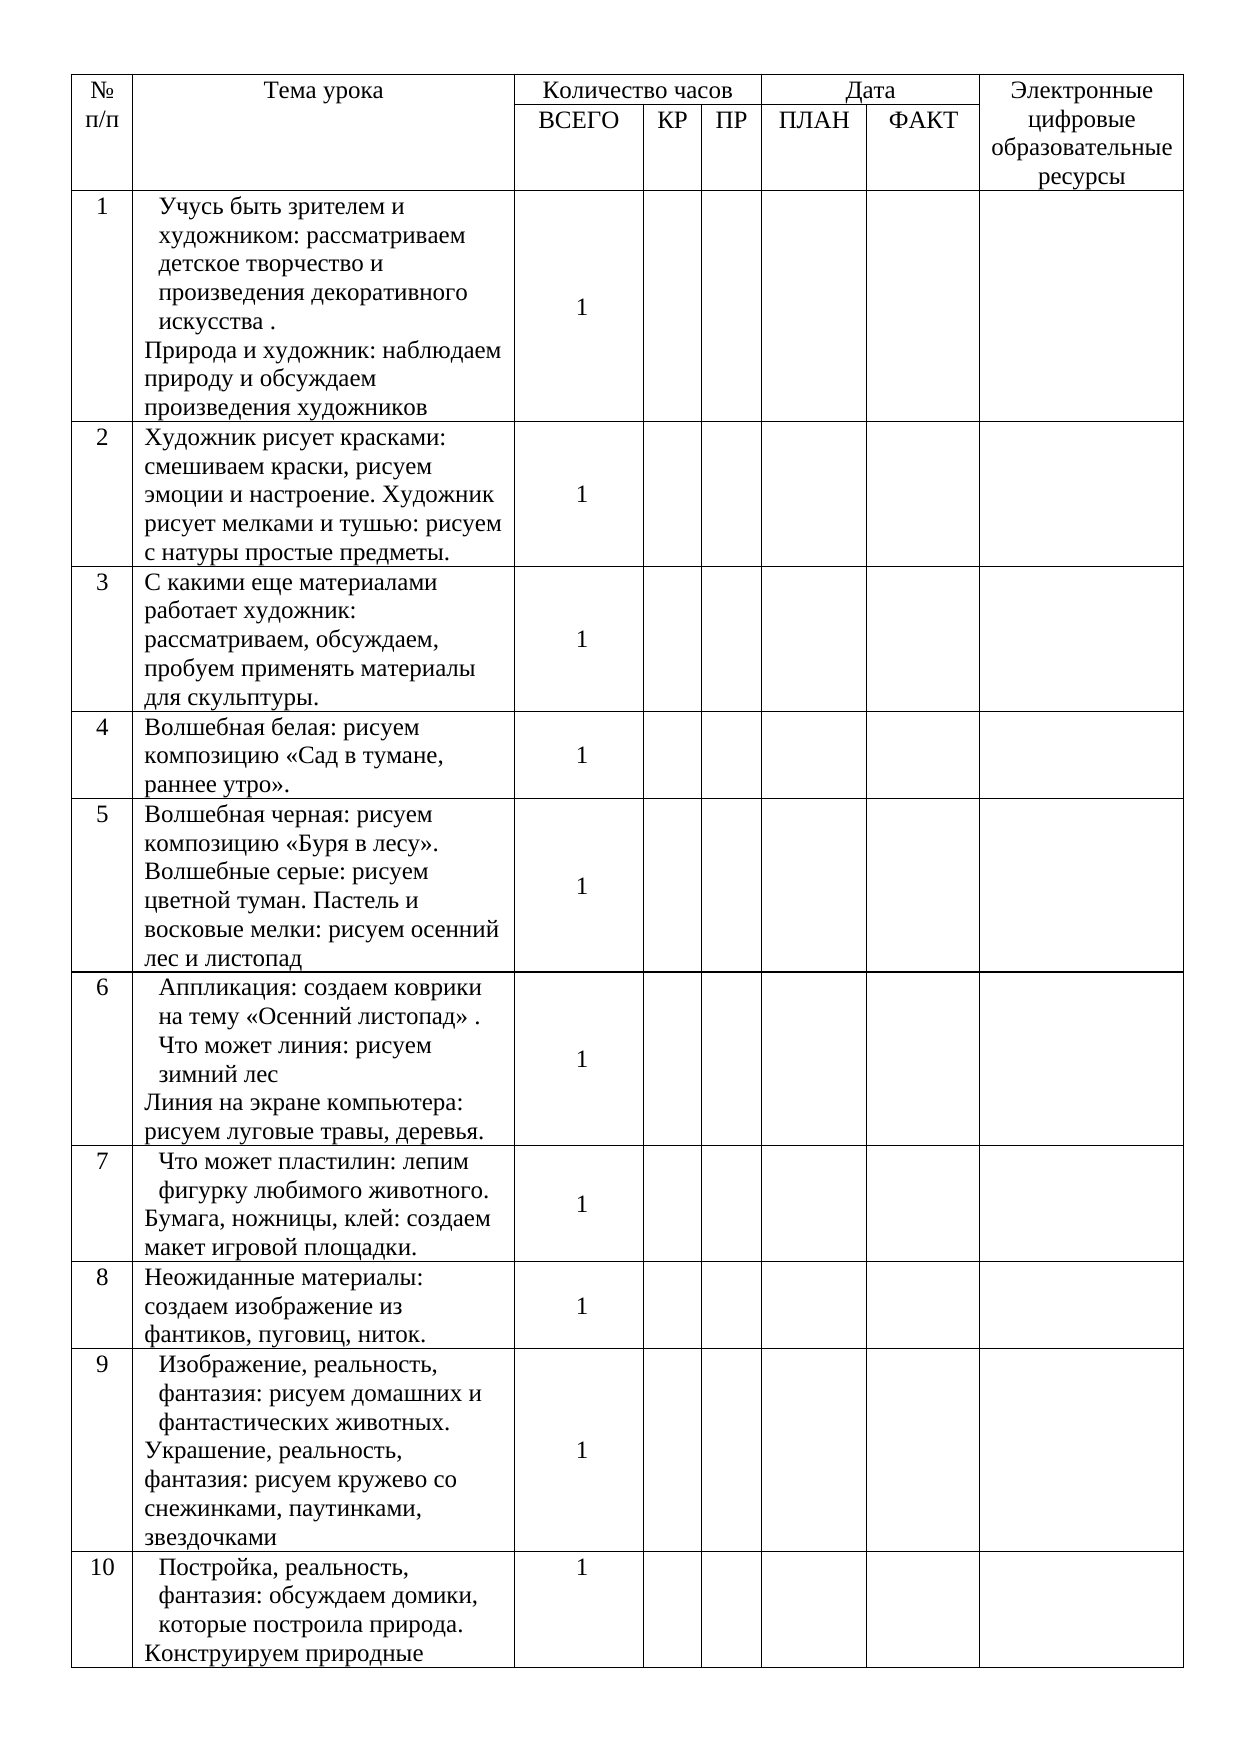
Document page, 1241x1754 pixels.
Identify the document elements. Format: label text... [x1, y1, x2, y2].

table_cell 8 [72, 1262, 132, 1348]
table_cell 2 [72, 422, 132, 566]
table_cell [762, 973, 866, 1145]
table_cell [644, 1146, 701, 1261]
table_cell [980, 799, 1183, 971]
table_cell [133, 1552, 514, 1667]
table_cell [644, 712, 701, 798]
table_cell 3 [72, 567, 132, 711]
table_cell [980, 1552, 1183, 1667]
table_cell [644, 567, 701, 711]
table_cell Изображение, реальность, фантазия: рисуем домашних и фантастических животных. Украшение, реальность, фантазия: рисуем кружево со снежинками, паутинками, звездочками [133, 1349, 514, 1551]
table_cell [980, 712, 1183, 798]
table_cell 7 [72, 1146, 132, 1261]
table_cell [762, 422, 866, 566]
table_cell [980, 1349, 1183, 1551]
table_cell 1 [515, 973, 643, 1145]
table_cell [867, 1349, 979, 1551]
table_cell [980, 973, 1183, 1145]
table_cell [867, 712, 979, 798]
table_cell ПЛАН [762, 105, 866, 190]
table_cell [644, 1552, 701, 1667]
table_cell ПР [702, 105, 761, 190]
table_cell 1 [515, 1146, 643, 1261]
table_cell [980, 422, 1183, 566]
table_cell [980, 567, 1183, 711]
table_cell [762, 567, 866, 711]
table_cell 1 [515, 1552, 643, 1667]
table_cell [702, 973, 761, 1145]
table_cell [644, 973, 701, 1145]
table_cell Волшебная черная: рисуем композицию «Буря в лесу». Волшебные серые: рисуем цветной туман. Пастель и восковые мелки: рисуем осенний лес и листопад [133, 799, 514, 971]
table_cell 1 [515, 422, 643, 566]
table_cell Учусь быть зрителем и художником: рассматриваем детское творчество и произведения декоративного искусства . Природа и художник: наблюдаем природу и обсуждаем произведения художников [133, 191, 514, 421]
table_cell [702, 712, 761, 798]
table_cell С какими еще материалами работает художник: рассматриваем, обсуждаем, пробуем применять материалы для скульптуры. [133, 567, 514, 711]
table_cell [762, 1262, 866, 1348]
table_cell 4 [72, 712, 132, 798]
table_cell 10 [72, 1552, 132, 1667]
table_cell 9 [72, 1349, 132, 1551]
table_cell [644, 1262, 701, 1348]
table_cell [867, 567, 979, 711]
table_cell 1 [72, 191, 132, 421]
table_cell 5 [72, 799, 132, 971]
table_cell Что может пластилин: лепим фигурку любимого животного. Бумага, ножницы, клей: создаем макет игровой площадки. [133, 1146, 514, 1261]
table_cell [762, 1552, 866, 1667]
table_cell [702, 422, 761, 566]
table_cell ФАКТ [867, 105, 979, 190]
table_cell [702, 1262, 761, 1348]
table_cell КР [644, 105, 701, 190]
table_cell [980, 1262, 1183, 1348]
table_cell Неожиданные материалы: создаем изображение из фантиков, пуговиц, ниток. [133, 1262, 514, 1348]
table_cell [702, 1349, 761, 1551]
table_cell [762, 191, 866, 421]
table_cell [867, 1262, 979, 1348]
table_cell [867, 191, 979, 421]
table_cell ВСЕГО [515, 105, 643, 190]
table_cell [867, 973, 979, 1145]
table_cell [762, 799, 866, 971]
table_cell [867, 1552, 979, 1667]
table_cell [702, 1146, 761, 1261]
table_cell 1 [515, 1349, 643, 1551]
table_header Электронные цифровые образовательные ресурсы [980, 75, 1183, 190]
table_cell [762, 1349, 866, 1551]
table_header Тема урока [133, 75, 514, 190]
table_cell [702, 567, 761, 711]
table_cell [644, 1349, 701, 1551]
table_cell [762, 1146, 866, 1261]
table_header № п/п [72, 75, 132, 190]
table_cell [702, 799, 761, 971]
table_cell Аппликация: создаем коврики на тему «Осенний листопад» . Что может линия: рисуем зимний лес Линия на экране компьютера: рисуем луговые травы, деревья. [133, 973, 514, 1145]
table_cell 1 [515, 191, 643, 421]
table_cell Волшебная белая: рисуем композицию «Сад в тумане, раннее утро». [133, 712, 514, 798]
table_cell [980, 191, 1183, 421]
table_cell [980, 1146, 1183, 1261]
table_cell [867, 799, 979, 971]
table_cell [644, 191, 701, 421]
table_cell [644, 799, 701, 971]
table_cell [867, 422, 979, 566]
table_cell [702, 1552, 761, 1667]
table_cell [644, 422, 701, 566]
table_cell 1 [515, 567, 643, 711]
table_cell 1 [515, 712, 643, 798]
table_cell [702, 191, 761, 421]
table_cell [867, 1146, 979, 1261]
table_cell 1 [515, 1262, 643, 1348]
table_header Дата [762, 75, 979, 104]
table_header Количество часов [515, 75, 761, 104]
table_cell 1 [515, 799, 643, 971]
table_cell [762, 712, 866, 798]
table_cell Художник рисует красками: смешиваем краски, рисуем эмоции и настроение. Художник рисует мелками и тушью: рисуем с натуры простые предметы. [133, 422, 514, 566]
table_cell 6 [72, 973, 132, 1145]
